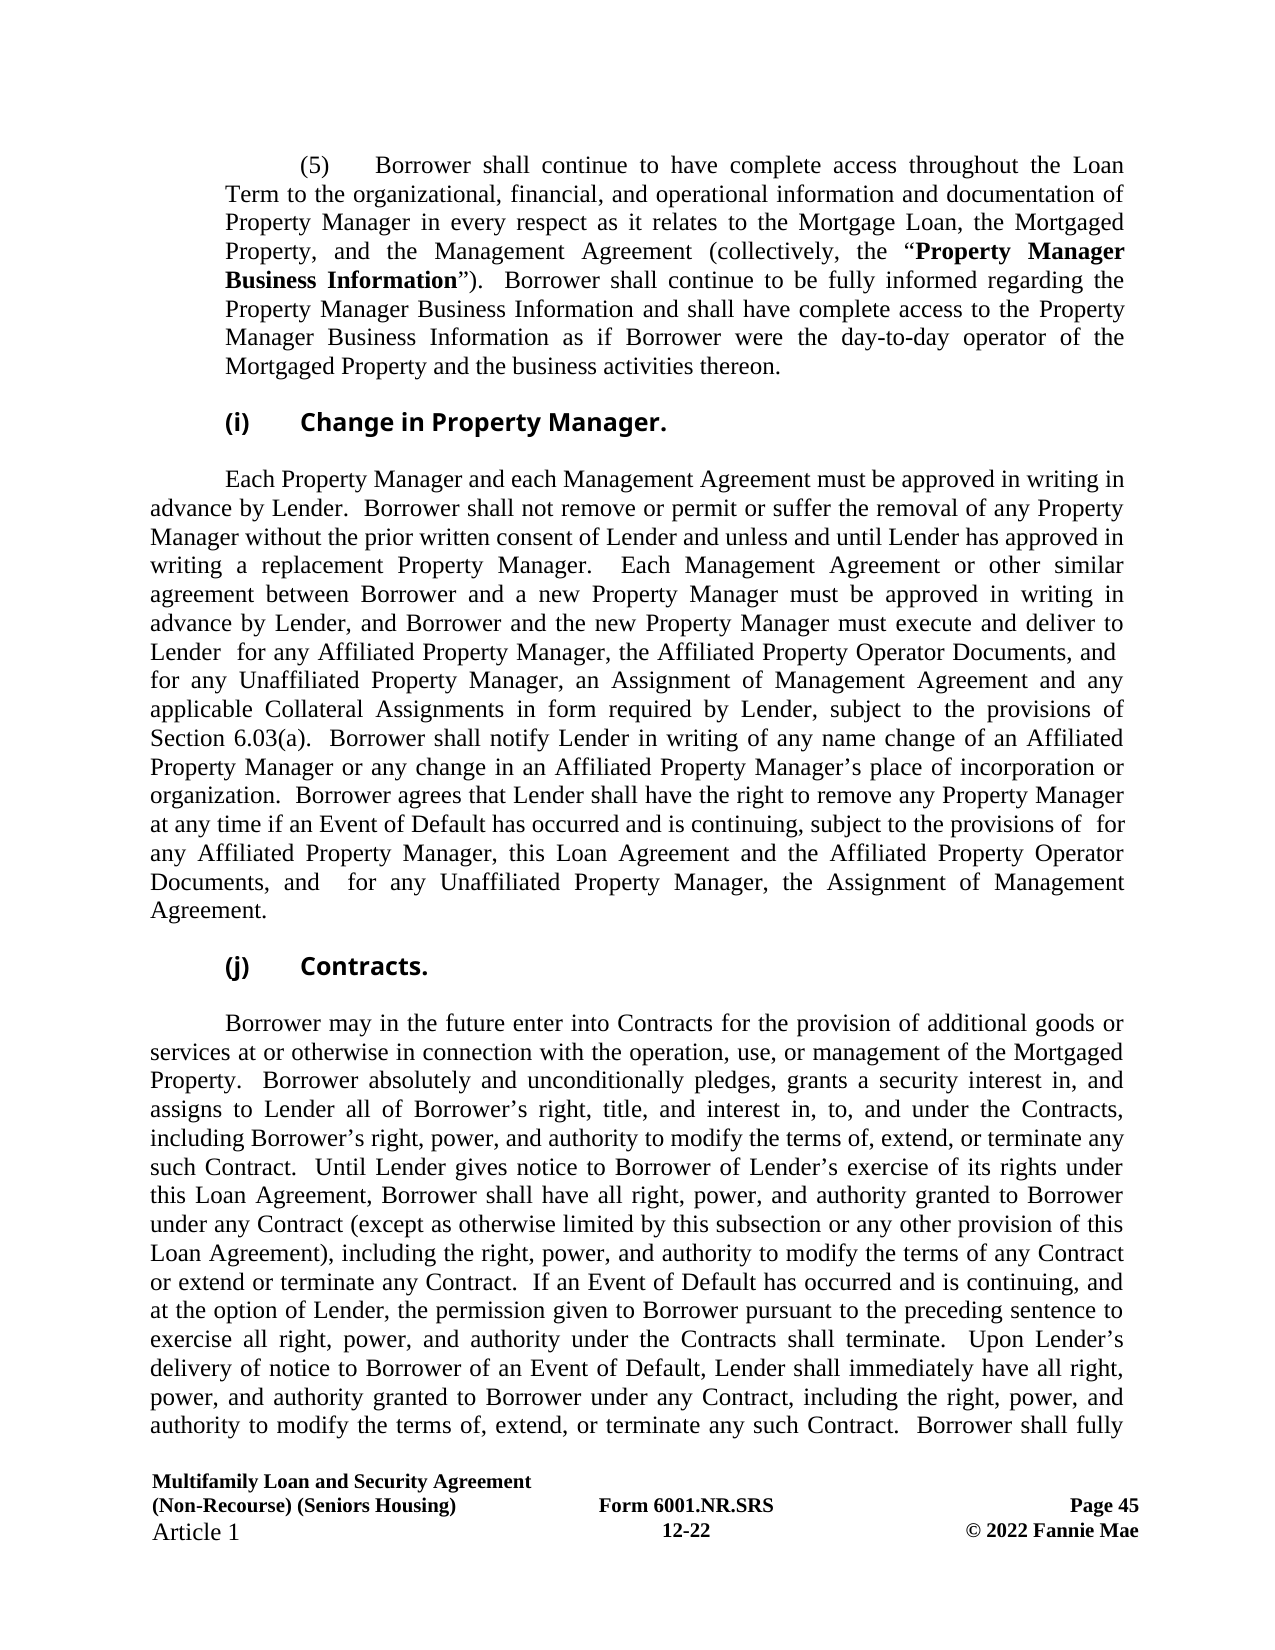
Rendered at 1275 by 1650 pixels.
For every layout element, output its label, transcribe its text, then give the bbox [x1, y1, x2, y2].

subtitle Borrower shall continue to have complete access throughout the Loan Term to the organizational, financial, and operational information and documentation of Property Manager in every respect as it relates to the Mortgage Loan, the Mortgaged Property, and the Management Agreement (collectively, the “Property Manager Business Information”). Borrower shall continue to be fully informed regarding the Property Manager Business Information and shall have complete access to the Property Manager Business Information as if Borrower were the day-to-day operator of the Mortgaged Property and the business activities thereon. [225, 150, 1125, 380]
subtitle Contracts. [150, 949, 1125, 983]
subtitle Change in Property Manager. [150, 405, 1125, 439]
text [150, 1008, 1125, 1439]
text Each Property Manager and each Management Agreement must be approved in writing in advance by Lender. Borrower shall not remove or permit or suffer the removal of any Property Manager without the prior written consent of Lender and unless and until Lender has approved in writing a replacement Property Manager. Each Management Agreement or other similar agreement between Borrower and a new Property Manager must be approved in writing in advance by Lender, and Borrower and the new Property Manager must execute and deliver to Lender for any Affiliated Property Manager, the Affiliated Property Operator Documents, and for any Unaffiliated Property Manager, an Assignment of Management Agreement and any applicable Collateral Assignments in form required by Lender, subject to the provisions of Section 6.03(a). Borrower shall notify Lender in writing of any name change of an Affiliated Property Manager or any change in an Affiliated Property Manager’s place of incorporation or organization. Borrower agrees that Lender shall have the right to remove any Property Manager at any time if an Event of Default has occurred and is continuing, subject to the provisions of for any Affiliated Property Manager, this Loan Agreement and the Affiliated Property Operator Documents, and for any Unaffiliated Property Manager, the Assignment of Management Agreement. [150, 464, 1125, 924]
